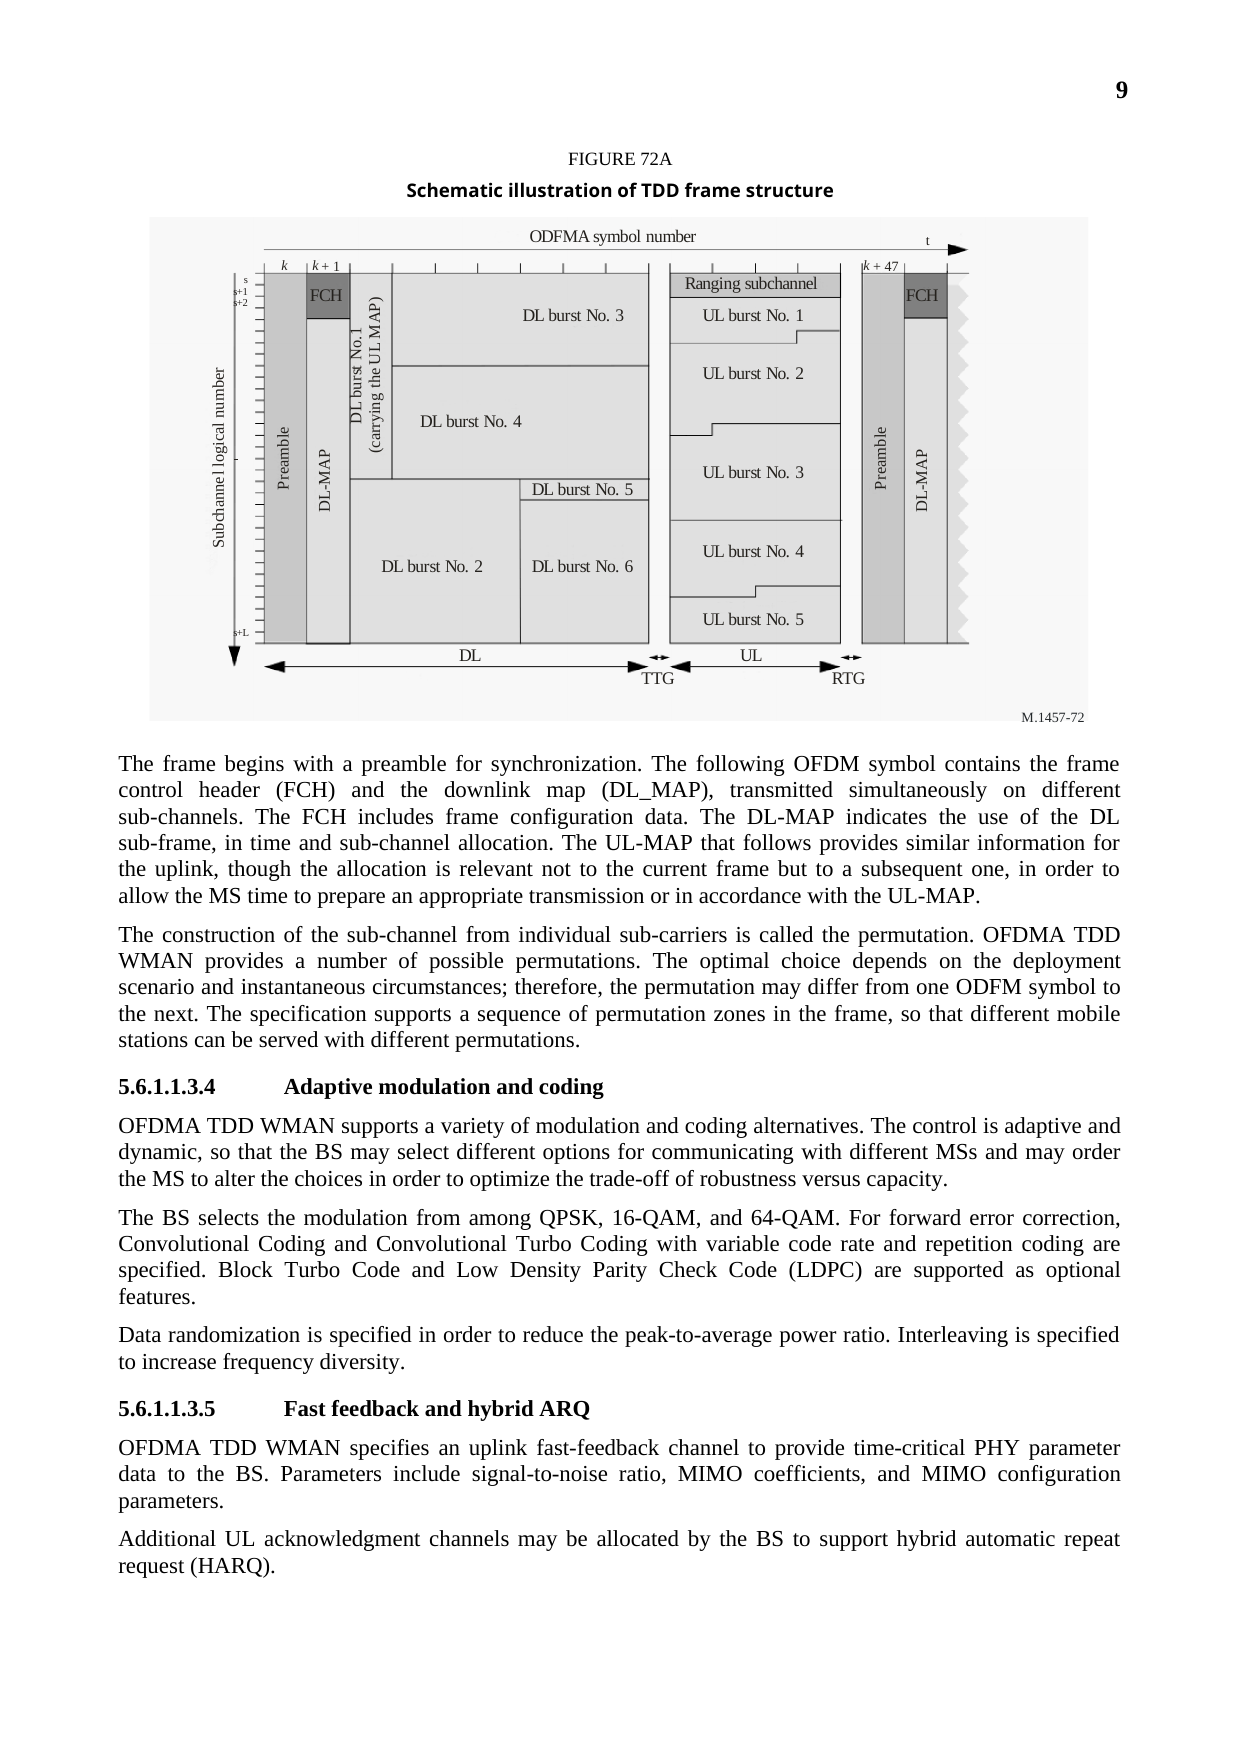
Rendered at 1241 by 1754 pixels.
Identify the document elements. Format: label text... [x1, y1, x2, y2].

text FIGURE 72a [118, 148, 1122, 169]
text Data randomization is specified in order to reduce the peak-to-average power ratio. Interleaving is specified to increase frequency diversity. [118, 1322, 1122, 1374]
title Schematic illustration of TDD frame structure [118, 178, 1122, 203]
text OFDMA TDD WMAN supports a variety of modulation and coding alternatives. The control is adaptive and dynamic, so that the BS may select different options for communicating with different MSs and may order the MS to alter the choices in order to optimize the trade-off of robustness versus capacity. [118, 1112, 1122, 1191]
subtitle 5.6.1.1.3.5 Fast feedback and hybrid ARQ [118, 1395, 1122, 1421]
text Additional UL acknowledgment channels may be allocated by the BS to support hybrid automatic repeat request (HARQ). [118, 1526, 1122, 1578]
text OFDMA TDD WMAN specifies an uplink fast-feedback channel to provide time-critical PHY parameter data to the BS. Parameters include signal-to-noise ratio, MIMO coefficients, and MIMO configuration parameters. [118, 1434, 1122, 1513]
text The BS selects the modulation from among QPSK, 16-QAM, and 64-QAM. For forward error correction, Convolutional Coding and Convolutional Turbo Coding with variable code rate and repetition coding are specified. Block Turbo Code and Low Density Parity Check Code (LDPC) are supported as optional features. [118, 1204, 1122, 1309]
text The frame begins with a preamble for synchronization. The following OFDM symbol contains the frame control header (FCH) and the downlink map (DL_MAP), transmitted simultaneously on different sub-channels. The FCH includes frame configuration data. The DL-MAP indicates the use of the DL sub-frame, in time and sub-channel allocation. The UL-MAP that follows provides similar information for the uplink, though the allocation is relevant not to the current frame but to a subsequent one, in order to allow the MS time to prepare an appropriate transmission or in accordance with the UL-MAP. [118, 750, 1122, 908]
subtitle 5.6.1.1.3.4 Adaptive modulation and coding [118, 1073, 1122, 1099]
text The construction of the sub-channel from individual sub-carriers is called the permutation. OFDMA TDD WMAN provides a number of possible permutations. The optimal choice depends on the deployment scenario and instantaneous circumstances; therefore, the permutation may differ from one ODFM symbol to the next. The specification supports a sequence of permutation zones in the frame, so that different mobile stations can be served with different permutations. [118, 921, 1122, 1052]
